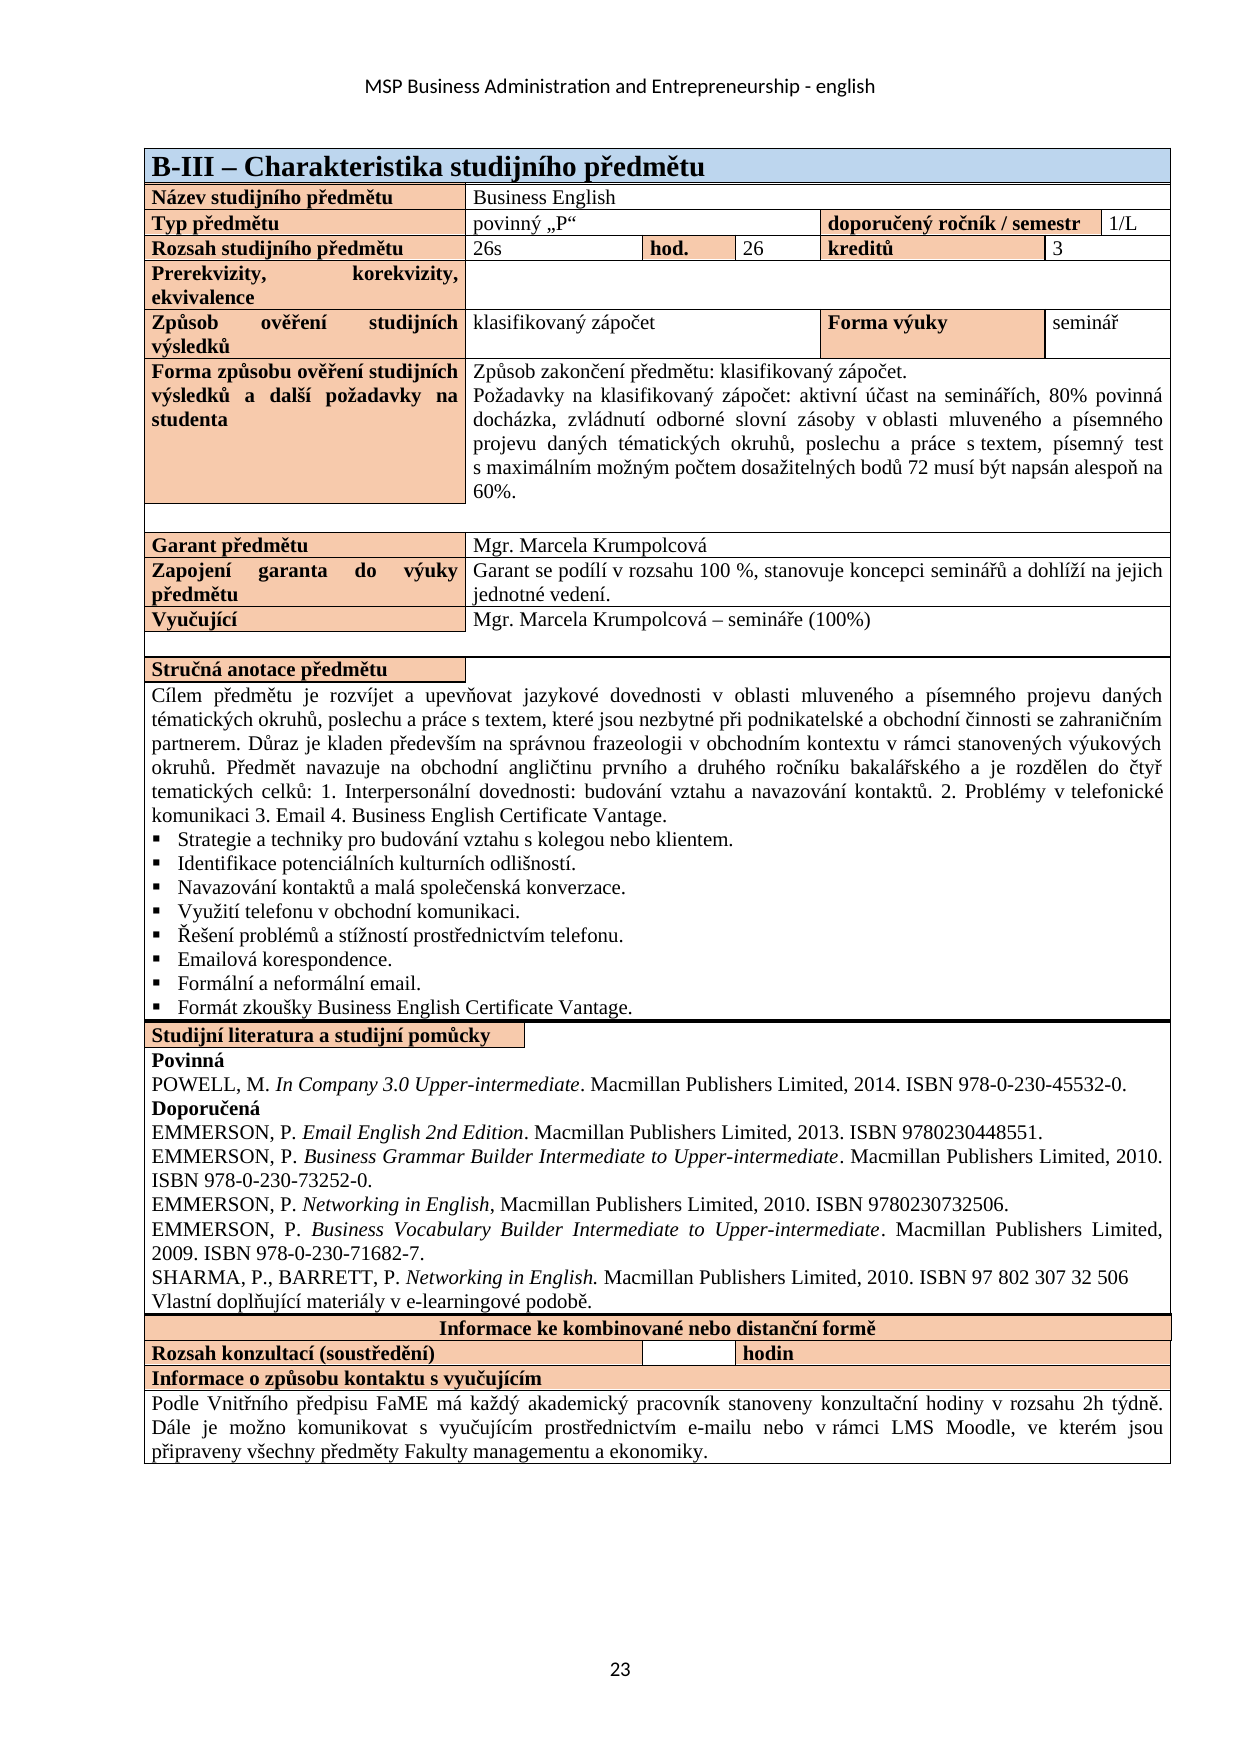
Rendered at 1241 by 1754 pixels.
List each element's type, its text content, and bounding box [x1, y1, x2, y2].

table_cell Zapojení garanta do výuky předmětu [145, 558, 465, 606]
table_cell Způsob zakončení předmětu: klasifikovaný zápočet. Požadavky na klasifikovaný zápočet: aktivní účast na seminářích, 80% povinná docházka, zvládnutí odborné slovní zásoby v oblasti mluveného a písemného projevu daných tématických okruhů, poslechu a práce s textem, písemný test s maximálním možným počtem dosažitelných bodů 72 musí být napsán alespoň na 60%. [466, 359, 1170, 503]
table_cell Stručná anotace předmětu [145, 658, 465, 681]
table_cell Prerekvizity, korekvizity, ekvivalence [145, 261, 465, 309]
table_cell Mgr. Marcela Krumpolcová – semináře (100%) [466, 607, 1170, 631]
table_cell Cílem předmětu je rozvíjet a upevňovat jazykové dovednosti v oblasti mluveného a písemného projevu daných tématických okruhů, poslechu a práce s textem, které jsou nezbytné při podnikatelské a obchodní činnosti se zahraničním partnerem. Důraz je kladen především na správnou frazeologii v obchodním kontextu v rámci stanovených výukových okruhů. Předmět navazuje na obchodní angličtinu prvního a druhého ročníku bakalářského a je rozdělen do čtyř tematických celků: 1. Interpersonální dovednosti: budování vztahu a navazování kontaktů. 2. Problémy v telefonické komunikaci 3. Email 4. Business English Certificate Vantage. Strategie a techniky pro budování vztahu s kolegou nebo klientem. Identifikace potenciálních kulturních odlišností. Navazování kontaktů a malá společenská konverzace. Využití telefonu v obchodní komunikaci. Řešení problémů a stížností prostřednictvím telefonu. Emailová korespondence. Formální a neformální email. Formát zkoušky Business English Certificate Vantage. [145, 681, 1170, 1019]
table_header B-III – Charakteristika studijního předmětu [145, 149, 1170, 182]
table_cell Forma výuky [821, 310, 1044, 358]
table_cell Studijní literatura a studijní pomůcky [145, 1023, 524, 1047]
table_cell Povinná POWELL, M. In Company 3.0 Upper-intermediate. Macmillan Publishers Limited, 2014. ISBN 978-0-230-45532-0. Doporučená EMMERSON, P. Email English 2nd Edition. Macmillan Publishers Limited, 2013. ISBN 9780230448551. EMMERSON, P. Business Grammar Builder Intermediate to Upper-intermediate. Macmillan Publishers Limited, 2010. ISBN 978-0-230-73252-0. EMMERSON, P. Networking in English, Macmillan Publishers Limited, 2010. ISBN 9780230732506. EMMERSON, P. Business Vocabulary Builder Intermediate to Upper-intermediate. Macmillan Publishers Limited, 2009. ISBN 978-0-230-71682-7. SHARMA, P., BARRETT, P. Networking in English. Macmillan Publishers Limited, 2010. ISBN 97 802 307 32 506 Vlastní doplňující materiály v e-learningové podobě. [145, 1047, 1170, 1313]
table_cell Způsob ověření studijních výsledků [145, 310, 465, 358]
table_cell Informace o způsobu kontaktu s vyučujícím [145, 1366, 1170, 1389]
table_cell Rozsah konzultací (soustředění) [145, 1341, 642, 1364]
table_cell Business English [466, 185, 1170, 209]
table_cell 26s [466, 236, 642, 259]
table_cell [525, 1023, 1170, 1047]
table_cell Typ předmětu [145, 210, 465, 234]
table_cell klasifikovaný zápočet [466, 310, 820, 358]
table_cell [466, 658, 1170, 681]
table_cell povinný „P“ [466, 210, 820, 234]
table_cell [466, 261, 1170, 309]
table_cell Rozsah studijního předmětu [145, 236, 465, 259]
table_cell hodin [736, 1341, 1170, 1364]
table_cell seminář [1046, 310, 1170, 358]
table_cell Název studijního předmětu [145, 185, 465, 209]
table_cell Vyučující [145, 607, 465, 631]
table_cell [145, 631, 1170, 656]
table_cell Informace ke kombinované nebo distanční formě [145, 1316, 1171, 1340]
table_cell doporučený ročník / semestr [821, 210, 1101, 234]
table_cell 1/L [1102, 210, 1170, 234]
table_cell Forma způsobu ověření studijních výsledků a další požadavky na studenta [145, 359, 465, 503]
table_cell Mgr. Marcela Krumpolcová [466, 533, 1170, 557]
table_cell 3 [1046, 236, 1170, 259]
table_cell Garant předmětu [145, 533, 465, 557]
table_cell [643, 1341, 735, 1364]
table_cell hod. [643, 236, 735, 259]
table_cell Garant se podílí v rozsahu 100 %, stanovuje koncepci seminářů a dohlíží na jejich jednotné vedení. [466, 558, 1170, 606]
table_cell [145, 503, 1170, 532]
table_cell 26 [736, 236, 820, 259]
table_cell kreditů [821, 236, 1044, 259]
table_cell Podle Vnitřního předpisu FaME má každý akademický pracovník stanoveny konzultační hodiny v rozsahu 2h týdně. Dále je možno komunikovat s vyučujícím prostřednictvím e-mailu nebo v rámci LMS Moodle, ve kterém jsou připraveny všechny předměty Fakulty managementu a ekonomiky. [145, 1391, 1170, 1463]
